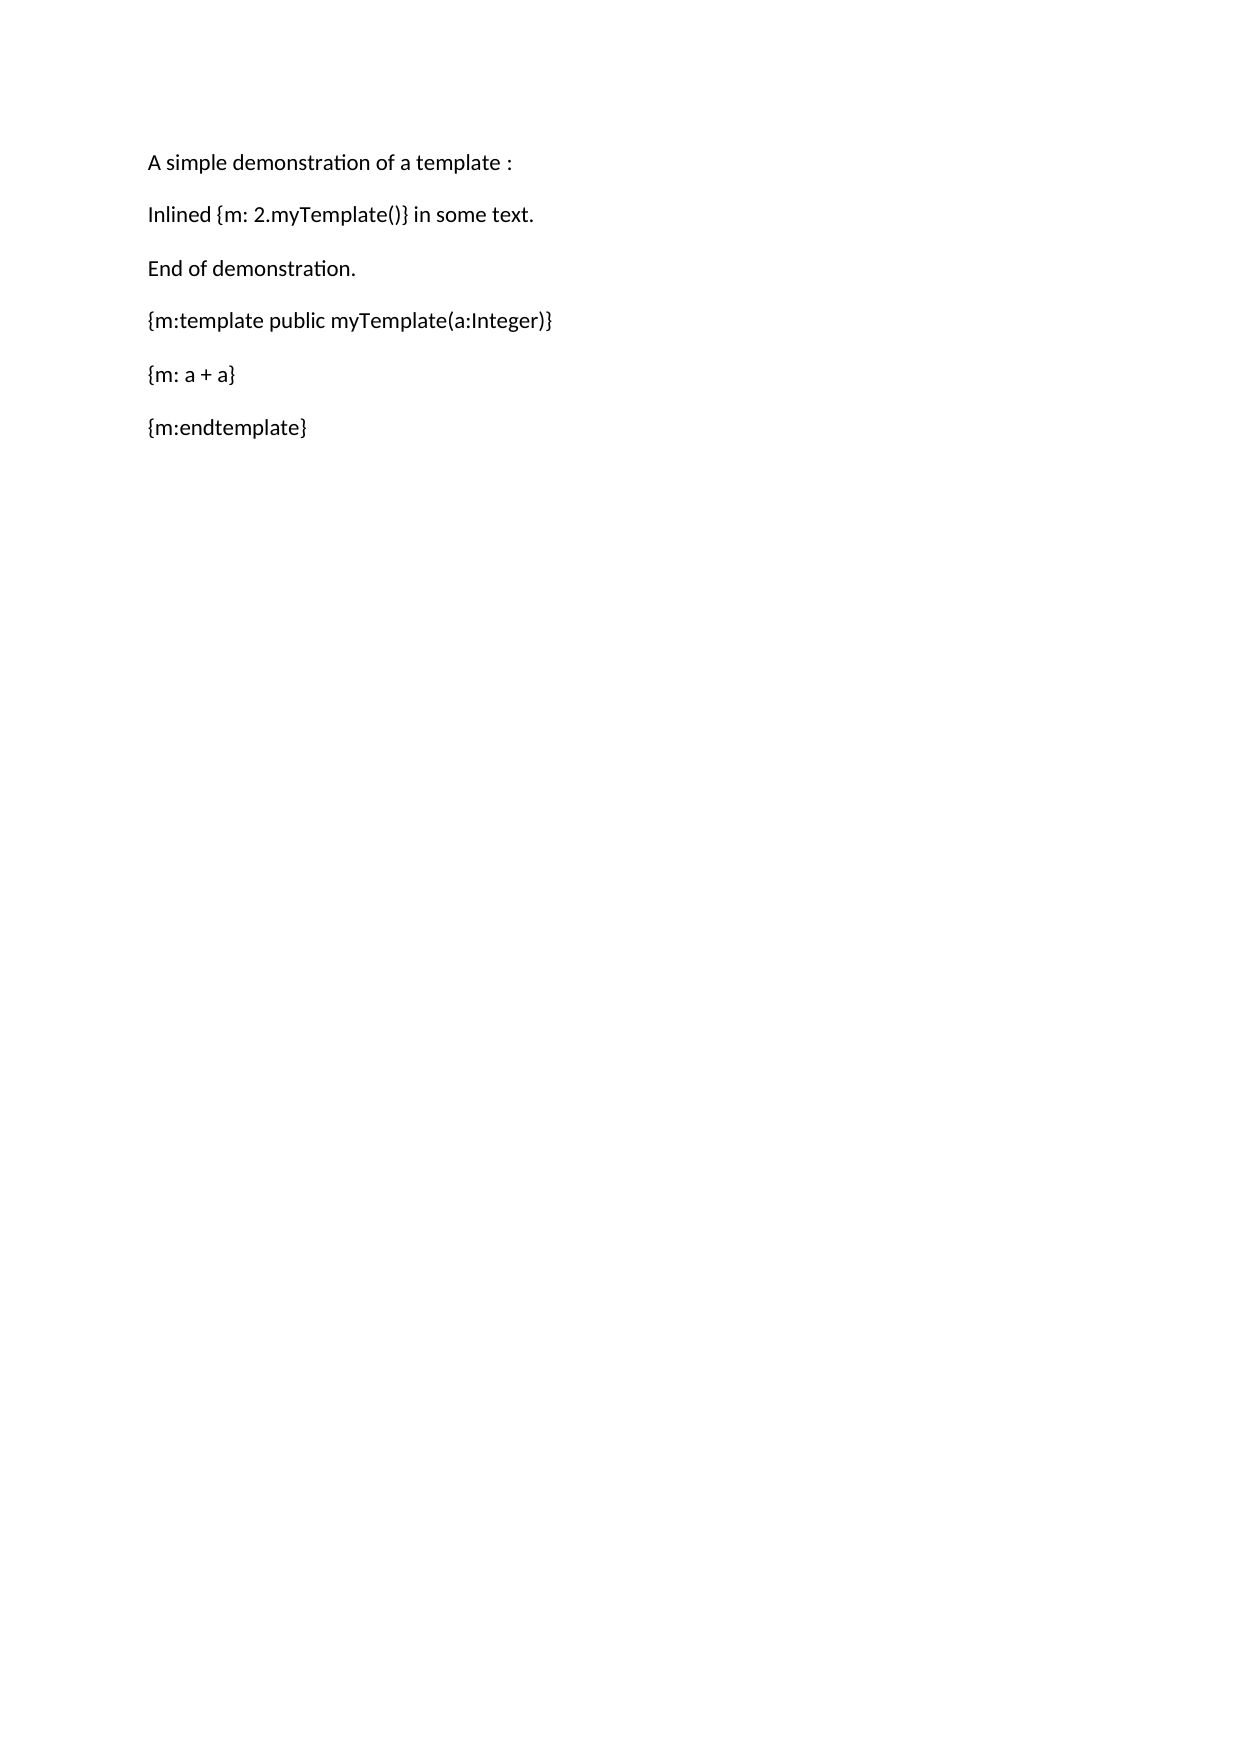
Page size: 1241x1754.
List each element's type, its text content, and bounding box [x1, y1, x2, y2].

text A simple demonstration of a template : [148, 148, 1093, 176]
text Inlined {m: 2.myTemplate()} in some text. [148, 201, 1093, 229]
text End of demonstration. [148, 254, 1093, 282]
text {m: a + a} [148, 360, 1093, 388]
text {m:template public myTemplate(a:Integer)} [148, 307, 1093, 335]
text {m:endtemplate} [148, 413, 1093, 441]
